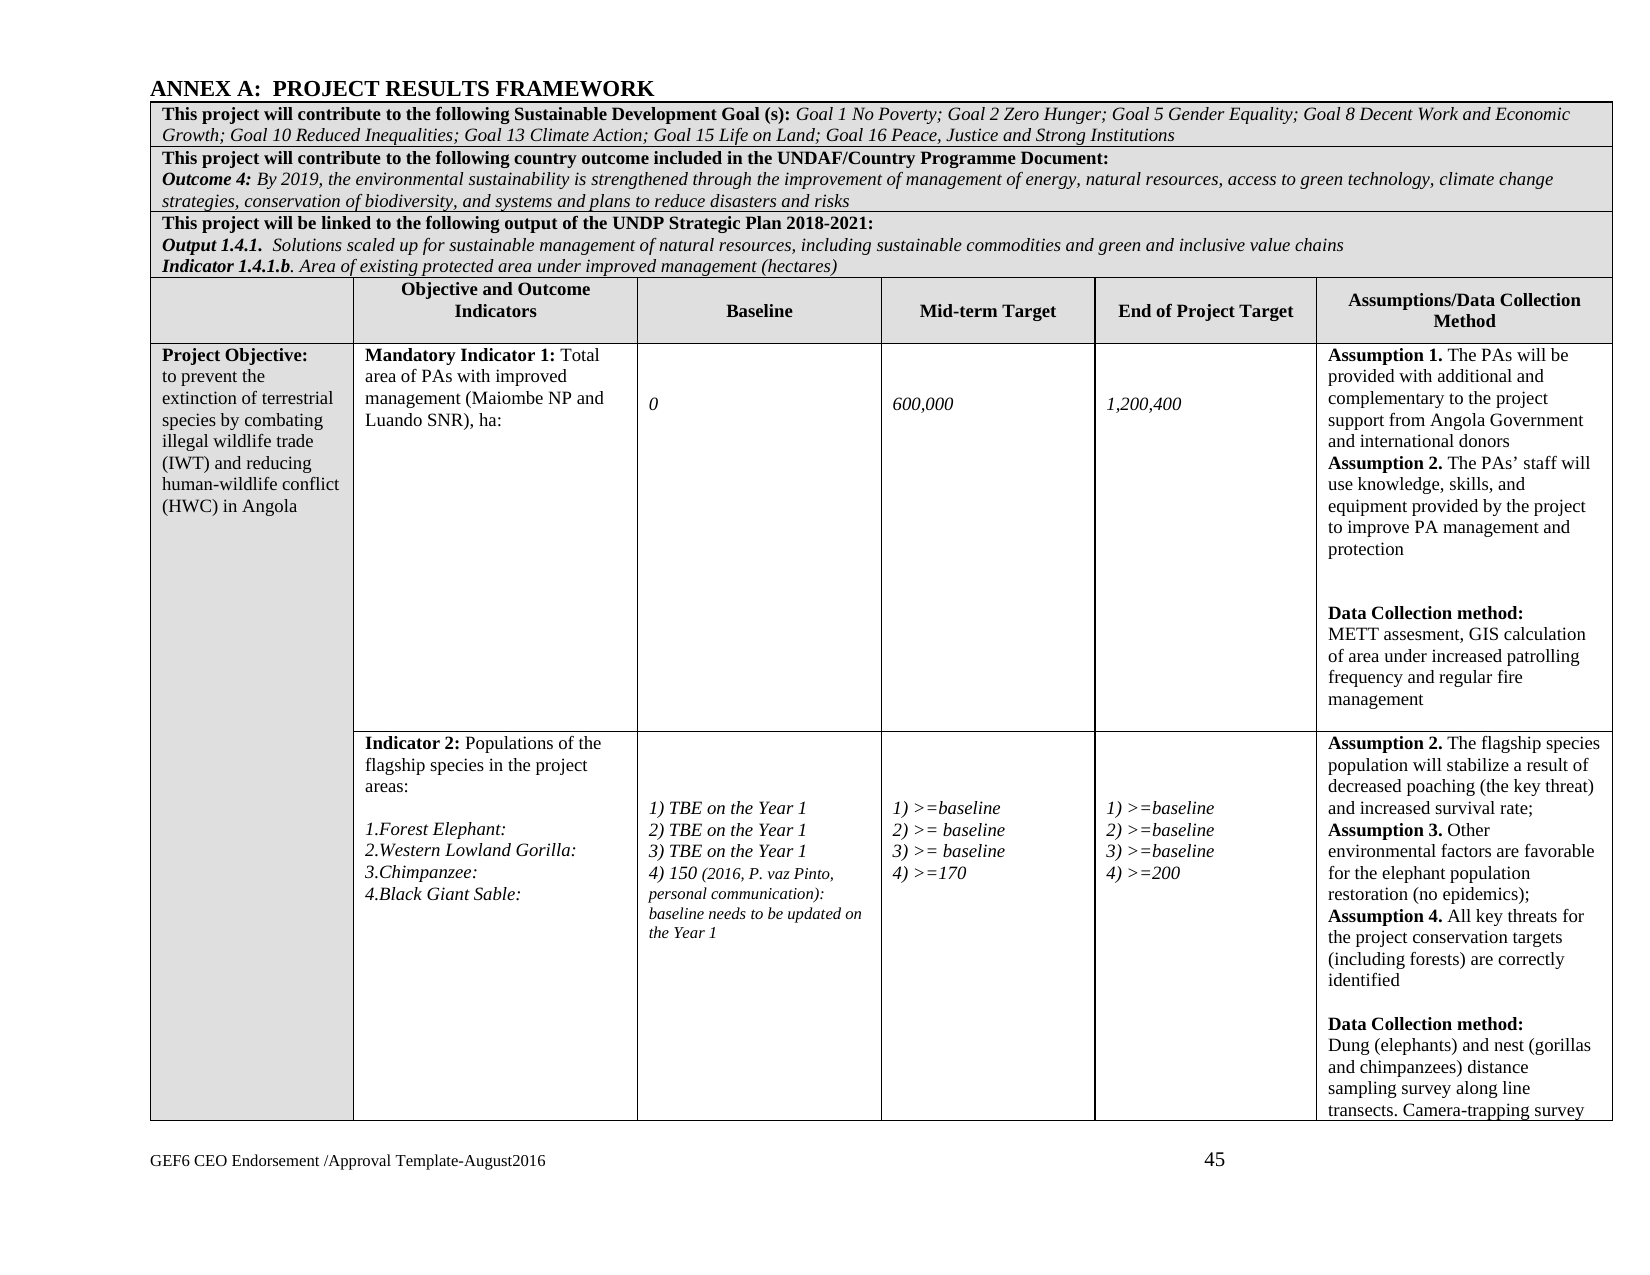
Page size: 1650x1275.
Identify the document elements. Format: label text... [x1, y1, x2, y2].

table_cell Project Objective: to prevent the extinction of terrestrial species by combating illegal wildlife trade (IWT) and reducing human-wildlife conflict (HWC) in Angola [151, 344, 353, 1120]
table_cell 1,200,400 [1096, 344, 1316, 731]
table_cell 0 [638, 344, 881, 731]
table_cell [638, 732, 881, 1120]
table_cell Objective and Outcome Indicators [354, 278, 637, 343]
table_header This project will contribute to the following Sustainable Development Goal (s): Goal 1 No Poverty; Goal 2 Zero Hunger; Goal 5 Gender Equality; Goal 8 Decent Work and Economic Growth; Goal 10 Reduced Inequalities; Goal 13 Climate Action; Goal 15 Life on Land; Goal 16 Peace, Justice and Strong Institutions [151, 103, 1612, 146]
table_cell Mid-term Target [882, 278, 1094, 343]
text ANNEX A: PROJECT RESULTS FRAMEWORK [150, 75, 1575, 101]
table_cell This project will be linked to the following output of the UNDP Strategic Plan 2018-2021: Output 1.4.1. Solutions scaled up for sustainable management of natural resources, including sustainable commodities and green and inclusive value chains Indicator 1.4.1.b. Area of existing protected area under improved management (hectares) [151, 212, 1612, 277]
table_cell This project will contribute to the following country outcome included in the UNDAF/Country Programme Document: Outcome 4: By 2019, the environmental sustainability is strengthened through the improvement of management of energy, natural resources, access to green technology, climate change strategies, conservation of biodiversity, and systems and plans to reduce disasters and risks [151, 147, 1612, 211]
table_cell Mandatory Indicator 1: Total area of PAs with improved management (Maiombe NP and Luando SNR), ha: [354, 344, 637, 731]
table_cell Baseline [638, 278, 881, 343]
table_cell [1096, 732, 1316, 1120]
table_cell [1317, 732, 1612, 1120]
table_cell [882, 732, 1094, 1120]
table_cell End of Project Target [1096, 278, 1316, 343]
table_cell Assumptions/Data Collection Method [1317, 278, 1612, 343]
table_cell Assumption 1. The PAs will be provided with additional and complementary to the project support from Angola Government and international donors Assumption 2. The PAs’ staff will use knowledge, skills, and equipment provided by the project to improve PA management and protection Data Collection method: METT assesment, GIS calculation of area under increased patrolling frequency and regular fire management [1317, 344, 1612, 731]
table_cell [151, 278, 353, 343]
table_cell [354, 732, 637, 1120]
table_cell 600,000 [882, 344, 1094, 731]
